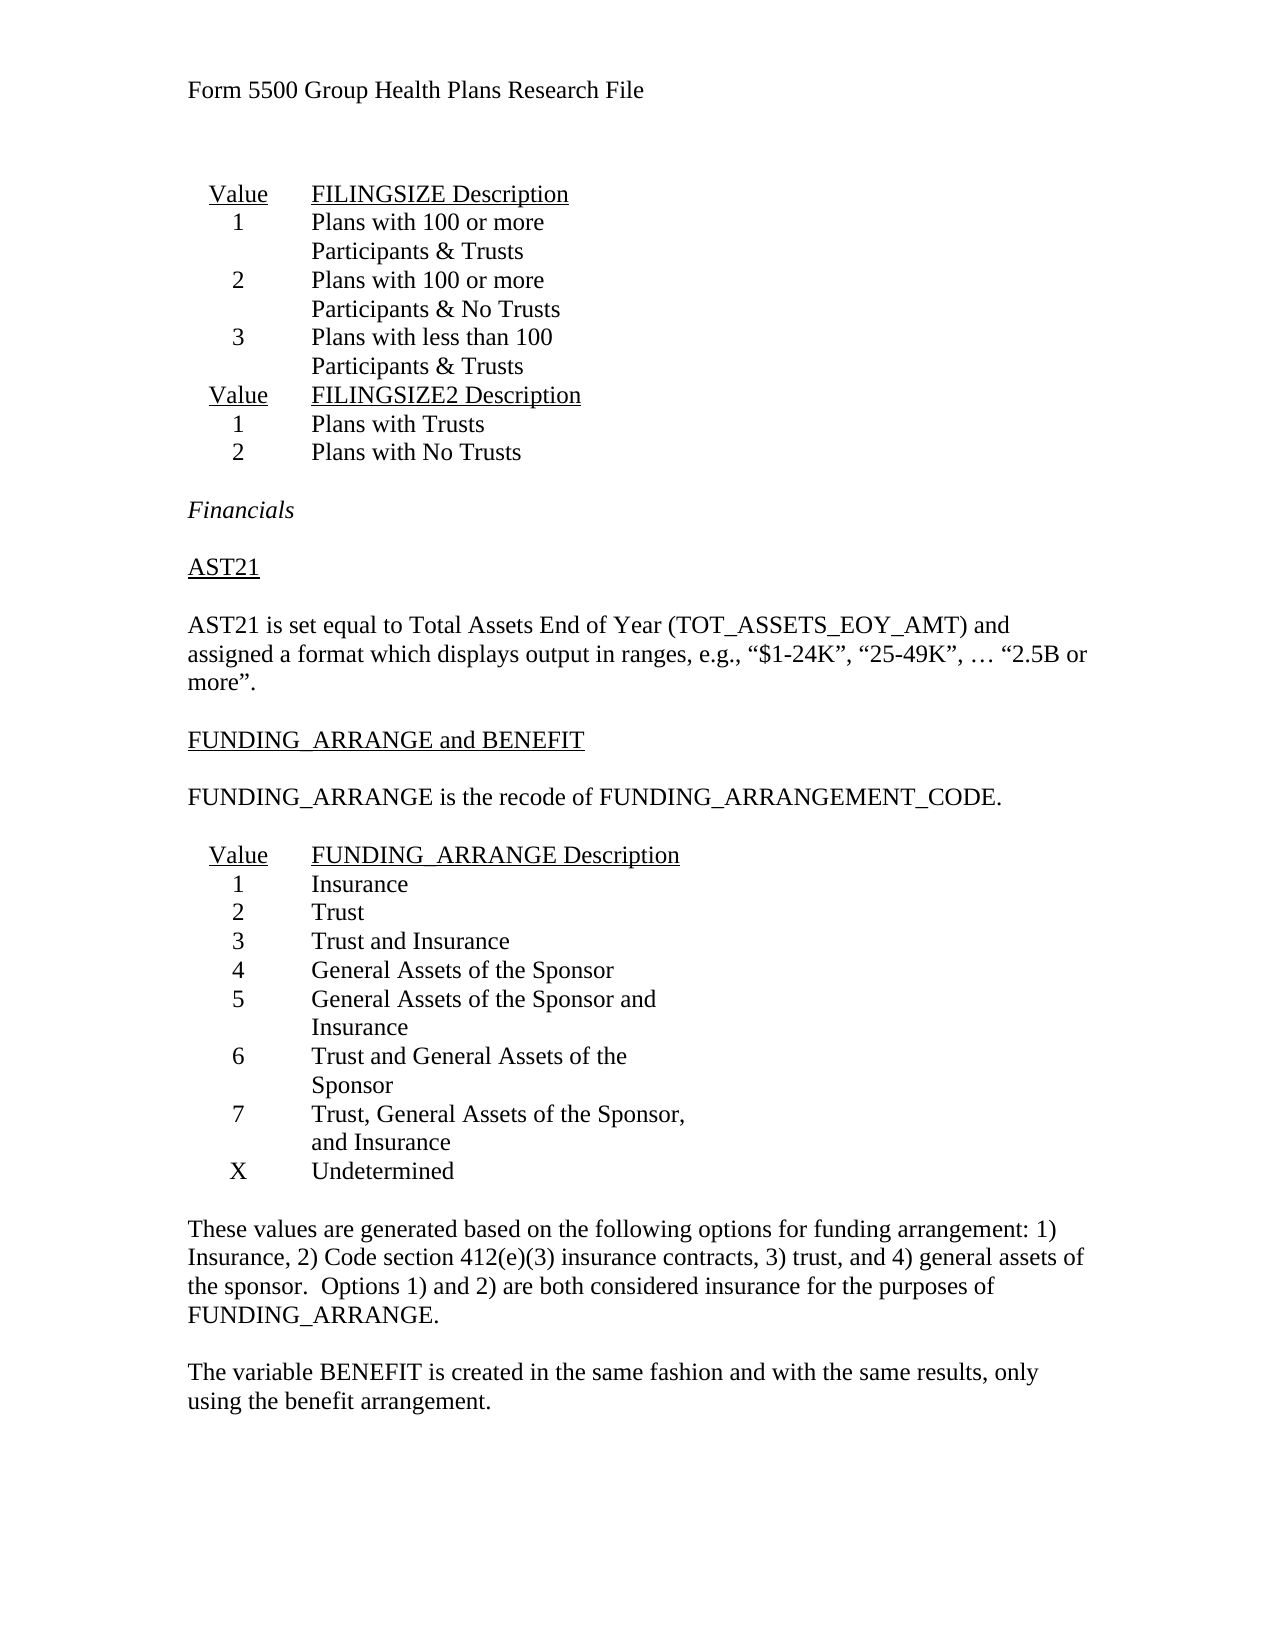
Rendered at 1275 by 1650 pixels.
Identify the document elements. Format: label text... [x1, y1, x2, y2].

table_cell Value [176, 380, 300, 409]
table_cell Plans with 100 or more Participants & Trusts [300, 208, 656, 265]
table_cell 6 [176, 1041, 300, 1099]
text AST21 is set equal to Total Assets End of Year (TOT_ASSETS_EOY_AMT) and assigned a format which displays output in ranges, e.g., “$1-24K”, “25-49K”, … “2.5B or more”. [187, 610, 1087, 696]
table_header Value [176, 179, 300, 207]
table_cell 1 [176, 869, 300, 897]
text FUNDING_ARRANGE is the recode of FUNDING_ARRANGEMENT_CODE. [187, 782, 1087, 811]
table_cell 2 [176, 898, 300, 926]
table_cell Plans with 100 or more Participants & No Trusts [300, 265, 656, 322]
table_header Value [176, 840, 300, 869]
table_cell 1 [176, 208, 300, 265]
table_cell 3 [176, 323, 300, 380]
text These values are generated based on the following options for funding arrangement: 1) Insurance, 2) Code section 412(e)(3) insurance contracts, 3) trust, and 4) general assets of the sponsor. Options 1) and 2) are both considered insurance for the purposes of FUNDING_ARRANGE. [187, 1214, 1087, 1329]
table_cell Trust and Insurance [300, 926, 712, 955]
table_header FUNDING_ARRANGE Description [300, 840, 712, 869]
table_cell Plans with No Trusts [300, 438, 656, 466]
table_cell Undetermined [300, 1156, 712, 1185]
table_cell 7 [176, 1099, 300, 1156]
subtitle Financials [187, 495, 1087, 524]
table_cell Insurance [300, 869, 712, 897]
subtitle FUNDING_ARRANGE and BENEFIT [187, 725, 1087, 754]
subtitle AST21 [187, 552, 1087, 581]
table_cell General Assets of the Sponsor and Insurance [300, 984, 712, 1041]
table_cell General Assets of the Sponsor [300, 955, 712, 984]
table_cell Trust, General Assets of the Sponsor, and Insurance [300, 1099, 712, 1156]
table_header FILINGSIZE Description [300, 179, 656, 207]
table_cell Trust and General Assets of the Sponsor [300, 1041, 712, 1099]
table_cell 1 [176, 409, 300, 437]
table_cell 4 [176, 955, 300, 984]
table_cell 2 [176, 265, 300, 322]
table_cell X [176, 1156, 300, 1185]
table_cell Plans with less than 100 Participants & Trusts [300, 323, 656, 380]
table_cell Plans with Trusts [300, 409, 656, 437]
text The variable BENEFIT is created in the same fashion and with the same results, only using the benefit arrangement. [187, 1357, 1087, 1415]
table_cell FILINGSIZE2 Description [300, 380, 656, 409]
table_cell Trust [300, 898, 712, 926]
table_cell 3 [176, 926, 300, 955]
table_cell 5 [176, 984, 300, 1041]
table_cell 2 [176, 438, 300, 466]
